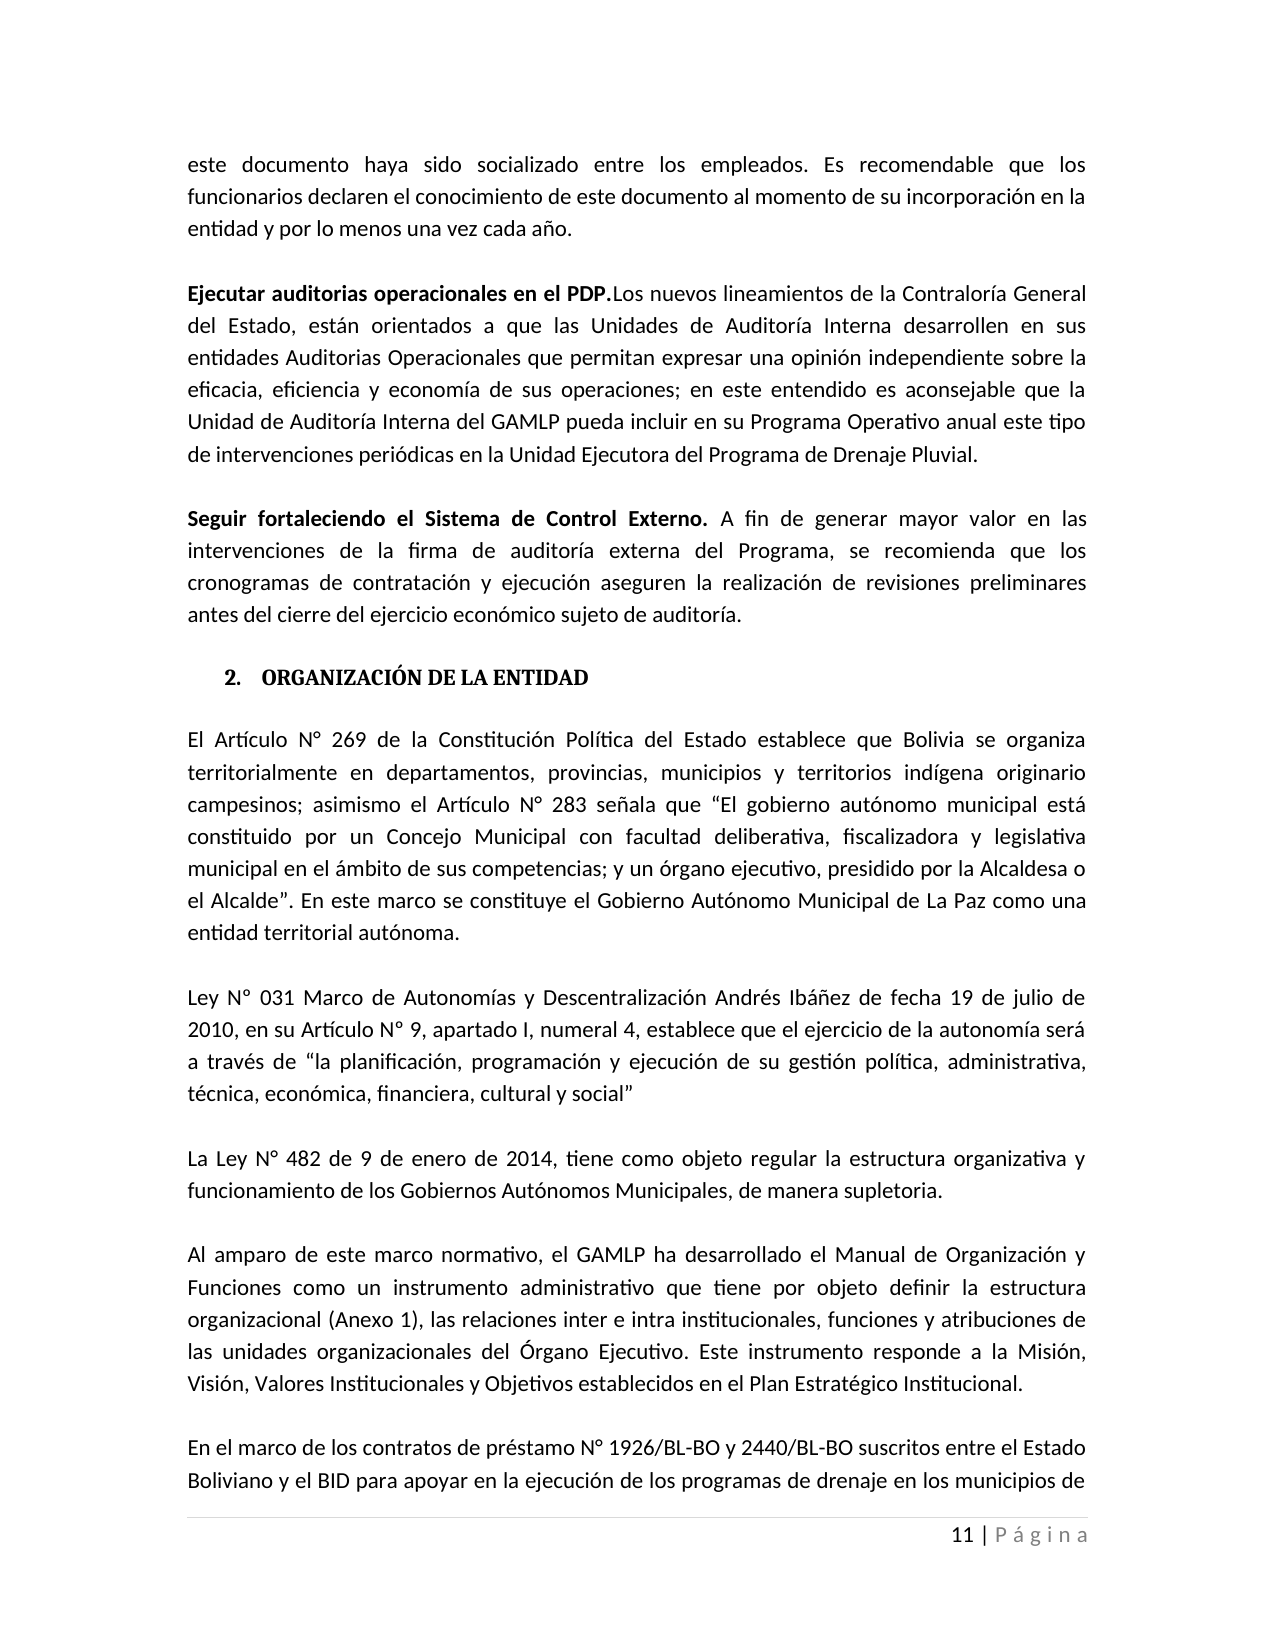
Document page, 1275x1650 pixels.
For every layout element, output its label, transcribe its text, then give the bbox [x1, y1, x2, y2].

text Seguir fortaleciendo el Sistema de Control Externo. A fin de generar mayor valor en las intervenciones de la firma de auditoría externa del Programa, se recomienda que los cronogramas de contratación y ejecución aseguren la realización de revisiones preliminares antes del cierre del ejercicio económico sujeto de auditoría. [187, 504, 1088, 629]
text Ejecutar auditorias operacionales en el PDP.Los nuevos lineamientos de la Contraloría General del Estado, están orientados a que las Unidades de Auditoría Interna desarrollen en sus entidades Auditorias Operacionales que permitan expresar una opinión independiente sobre la eficacia, eficiencia y economía de sus operaciones; en este entendido es aconsejable que la Unidad de Auditoría Interna del GAMLP pueda incluir en su Programa Operativo anual este tipo de intervenciones periódicas en la Unidad Ejecutora del Programa de Drenaje Pluvial. [187, 279, 1088, 468]
text El Artículo N° 269 de la Constitución Política del Estado establece que Bolivia se organiza territorialmente en departamentos, provincias, municipios y territorios indígena originario campesinos; asimismo el Artículo N° 283 señala que “El gobierno autónomo municipal está constituido por un Concejo Municipal con facultad deliberativa, fiscalizadora y legislativa municipal en el ámbito de sus competencias; y un órgano ejecutivo, presidido por la Alcaldesa o el Alcalde”. En este marco se constituye el Gobierno Autónomo Municipal de La Paz como una entidad territorial autónoma. [187, 725, 1088, 947]
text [187, 150, 1088, 242]
text Ley Nº 031 Marco de Autonomías y Descentralización Andrés Ibáñez de fecha 19 de julio de 2010, en su Artículo Nº 9, apartado I, numeral 4, establece que el ejercicio de la autonomía será a través de “la planificación, programación y ejecución de su gestión política, administrativa, técnica, económica, financiera, cultural y social” [187, 983, 1088, 1107]
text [187, 1433, 1088, 1494]
text Al amparo de este marco normativo, el GAMLP ha desarrollado el Manual de Organización y Funciones como un instrumento administrativo que tiene por objeto definir la estructura organizacional (Anexo 1), las relaciones inter e intra institucionales, funciones y atribuciones de las unidades organizacionales del Órgano Ejecutivo. Este instrumento responde a la Misión, Visión, Valores Institucionales y Objetivos establecidos en el Plan Estratégico Institucional. [187, 1240, 1088, 1397]
text La Ley N° 482 de 9 de enero de 2014, tiene como objeto regular la estructura organizativa y funcionamiento de los Gobiernos Autónomos Municipales, de manera supletoria. [187, 1144, 1088, 1204]
list ORGANIZACIÓN DE LA ENTIDAD [224, 665, 1088, 691]
